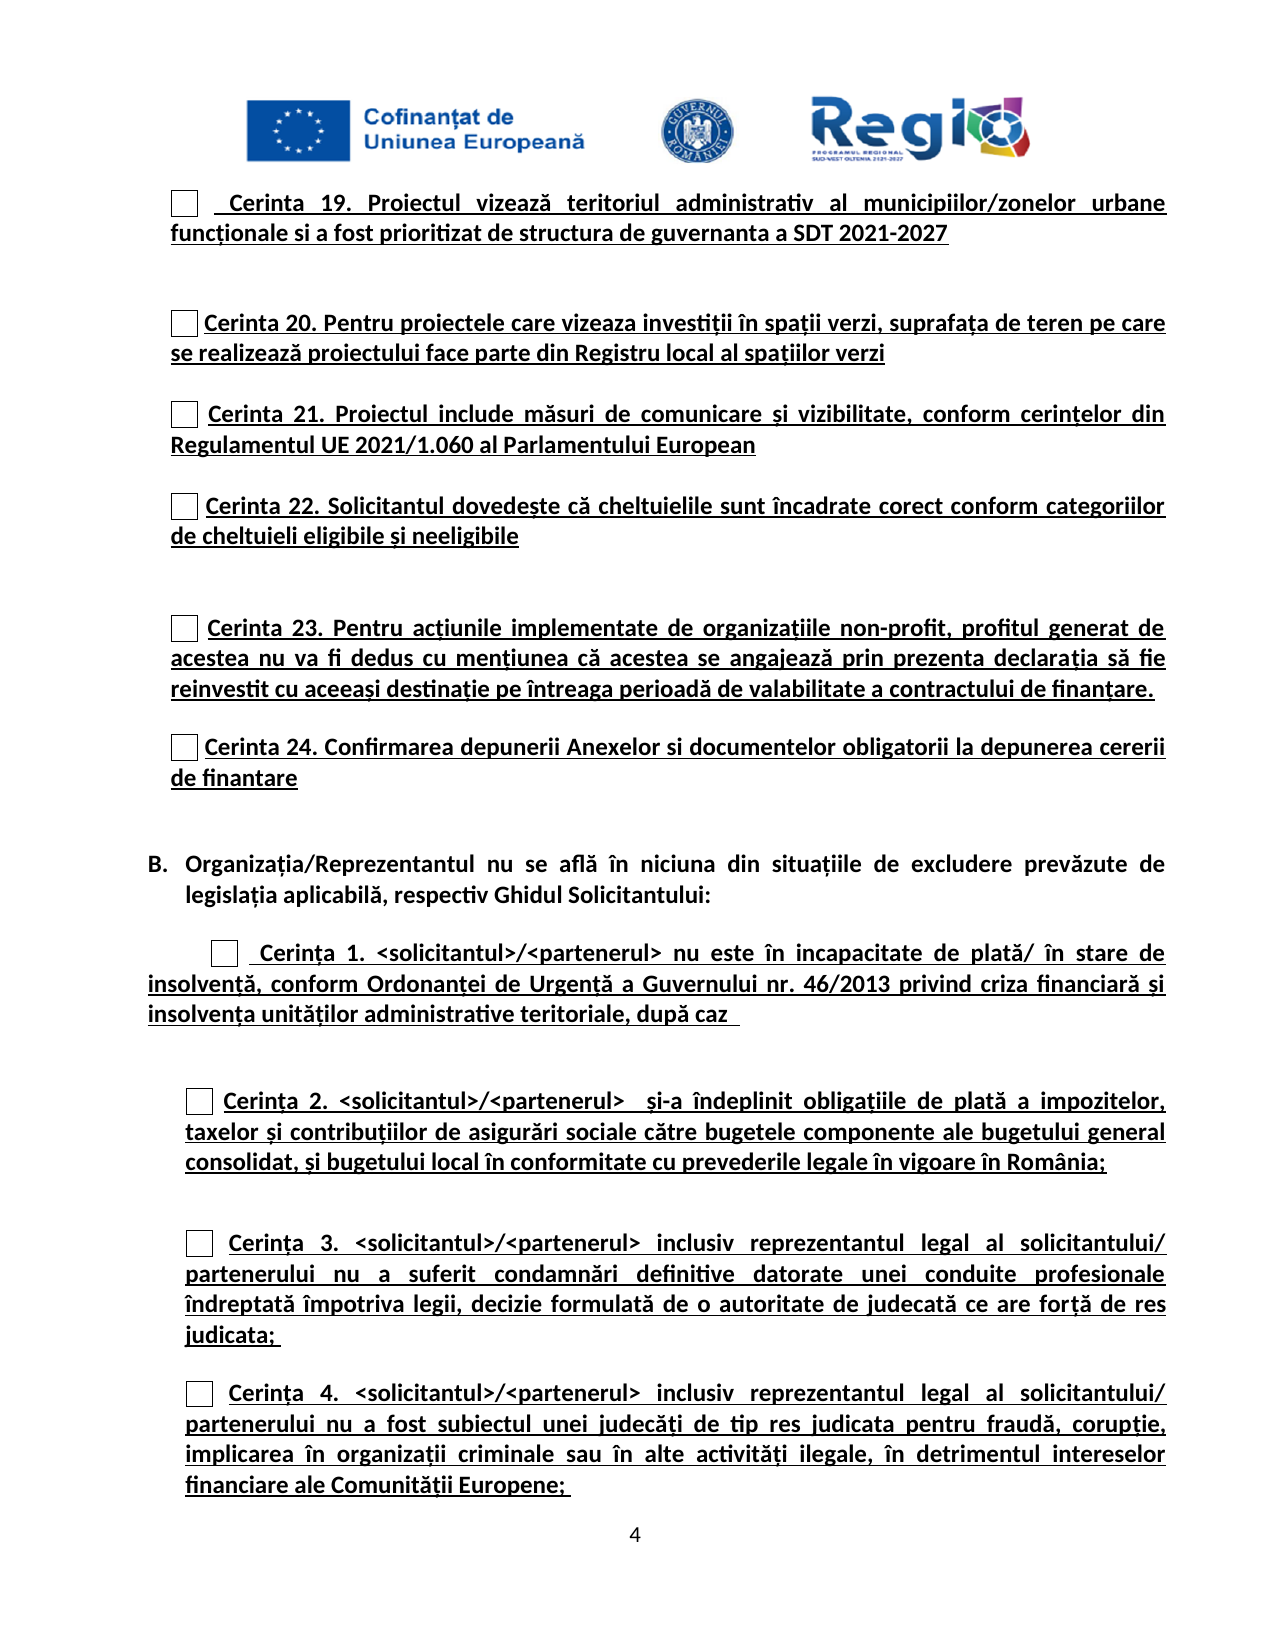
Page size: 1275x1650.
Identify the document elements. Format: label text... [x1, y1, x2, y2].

list Cerinta 23. Pentru acțiunile implementate de organizațiile non-profit, profitul generat de acestea nu va fi dedus cu mențiunea că acestea se angajează prin prezenta declaraţia să fie reinvestit cu aceeași destinație pe întreaga perioadă de valabilitate a contractului de finanțare. [170, 669, 1166, 703]
text Cerința 1. <solicitantul>/<partenerul> nu este în incapacitate de plată/ în stare de insolvenţă, conform Ordonanței de Urgență a Guvernului nr. 46/2013 privind criza financiară și insolvența unităților administrative teritoriale, după caz [148, 996, 1166, 1029]
list Cerinta 24. Confirmarea depunerii Anexelor si documentelor obligatorii la depunerea cererii de finantare [170, 731, 1166, 792]
list Cerinta 21. Proiectul include măsuri de comunicare și vizibilitate, conform cerințelor din Regulamentul UE 2021/1.060 al Parlamentului European [170, 398, 1166, 459]
list Cerinta 19. Proiectul vizează teritoriul administrativ al municipiilor/zonelor urbane funcţionale si a fost prioritizat de structura de guvernanta a SDT 2021-2027 [170, 187, 1166, 248]
list Cerința 2. <solicitantul>/<partenerul> şi-a îndeplinit obligaţiile de plată a impozitelor, taxelor şi contribuţiilor de asigurări sociale către bugetele componente ale bugetului general consolidat, și bugetului local în conformitate cu prevederile legale în vigoare în România; [185, 1143, 1166, 1177]
picture [214, 73, 1056, 187]
text Cerința 1. <solicitantul>/<partenerul> nu este în incapacitate de plată/ în stare de insolvenţă, conform Ordonanței de Urgență a Guvernului nr. 46/2013 privind criza financiară și insolvența unităților administrative teritoriale, după caz [148, 937, 1166, 994]
list Organizația/Reprezentantul nu se află în niciuna din situațiile de excludere prevăzute de legislația aplicabilă, respectiv Ghidul Solicitantului: [148, 848, 1166, 909]
list Cerința 4. <solicitantul>/<partenerul> inclusiv reprezentantul legal al solicitantului/ partenerului nu a fost subiectul unei judecăţi de tip res judicata pentru fraudă, corupţie, implicarea în organizaţii criminale sau în alte activităţi ilegale, în detrimentul intereselor financiare ale Comunităţii Europene; [185, 1378, 1166, 1434]
list Cerința 3. <solicitantul>/<partenerul> inclusiv reprezentantul legal al solicitantului/ partenerului nu a suferit condamnări definitive datorate unei conduite profesionale îndreptată împotriva legii, decizie formulată de o autoritate de judecată ce are forţă de res judicata; [185, 1227, 1166, 1284]
list Cerinta 22. Solicitantul dovedește că cheltuielile sunt încadrate corect conform categoriilor de cheltuieli eligibile și neeligibile [170, 490, 1166, 551]
list Cerința 3. <solicitantul>/<partenerul> inclusiv reprezentantul legal al solicitantului/ partenerului nu a suferit condamnări definitive datorate unei conduite profesionale îndreptată împotriva legii, decizie formulată de o autoritate de judecată ce are forţă de res judicata; [185, 1286, 1166, 1315]
list Cerinta 20. Pentru proiectele care vizeaza investiţii în spaţii verzi, suprafaţa de teren pe care se realizează proiectului face parte din Registru local al spaţiilor verzi [170, 307, 1166, 368]
list Cerința 2. <solicitantul>/<partenerul> şi-a îndeplinit obligaţiile de plată a impozitelor, taxelor şi contribuţiilor de asigurări sociale către bugetele componente ale bugetului general consolidat, și bugetului local în conformitate cu prevederile legale în vigoare în România; [185, 1085, 1166, 1142]
list Cerința 4. <solicitantul>/<partenerul> inclusiv reprezentantul legal al solicitantului/ partenerului nu a fost subiectul unei judecăţi de tip res judicata pentru fraudă, corupţie, implicarea în organizaţii criminale sau în alte activităţi ilegale, în detrimentul intereselor financiare ale Comunităţii Europene; [185, 1466, 1166, 1500]
list Cerința 4. <solicitantul>/<partenerul> inclusiv reprezentantul legal al solicitantului/ partenerului nu a fost subiectul unei judecăţi de tip res judicata pentru fraudă, corupţie, implicarea în organizaţii criminale sau în alte activităţi ilegale, în detrimentul intereselor financiare ale Comunităţii Europene; [185, 1436, 1166, 1465]
list Cerința 3. <solicitantul>/<partenerul> inclusiv reprezentantul legal al solicitantului/ partenerului nu a suferit condamnări definitive datorate unei conduite profesionale îndreptată împotriva legii, decizie formulată de o autoritate de judecată ce are forţă de res judicata; [185, 1316, 1166, 1349]
list Cerinta 23. Pentru acțiunile implementate de organizațiile non-profit, profitul generat de acestea nu va fi dedus cu mențiunea că acestea se angajează prin prezenta declaraţia să fie reinvestit cu aceeași destinație pe întreaga perioadă de valabilitate a contractului de finanțare. [170, 612, 1166, 668]
